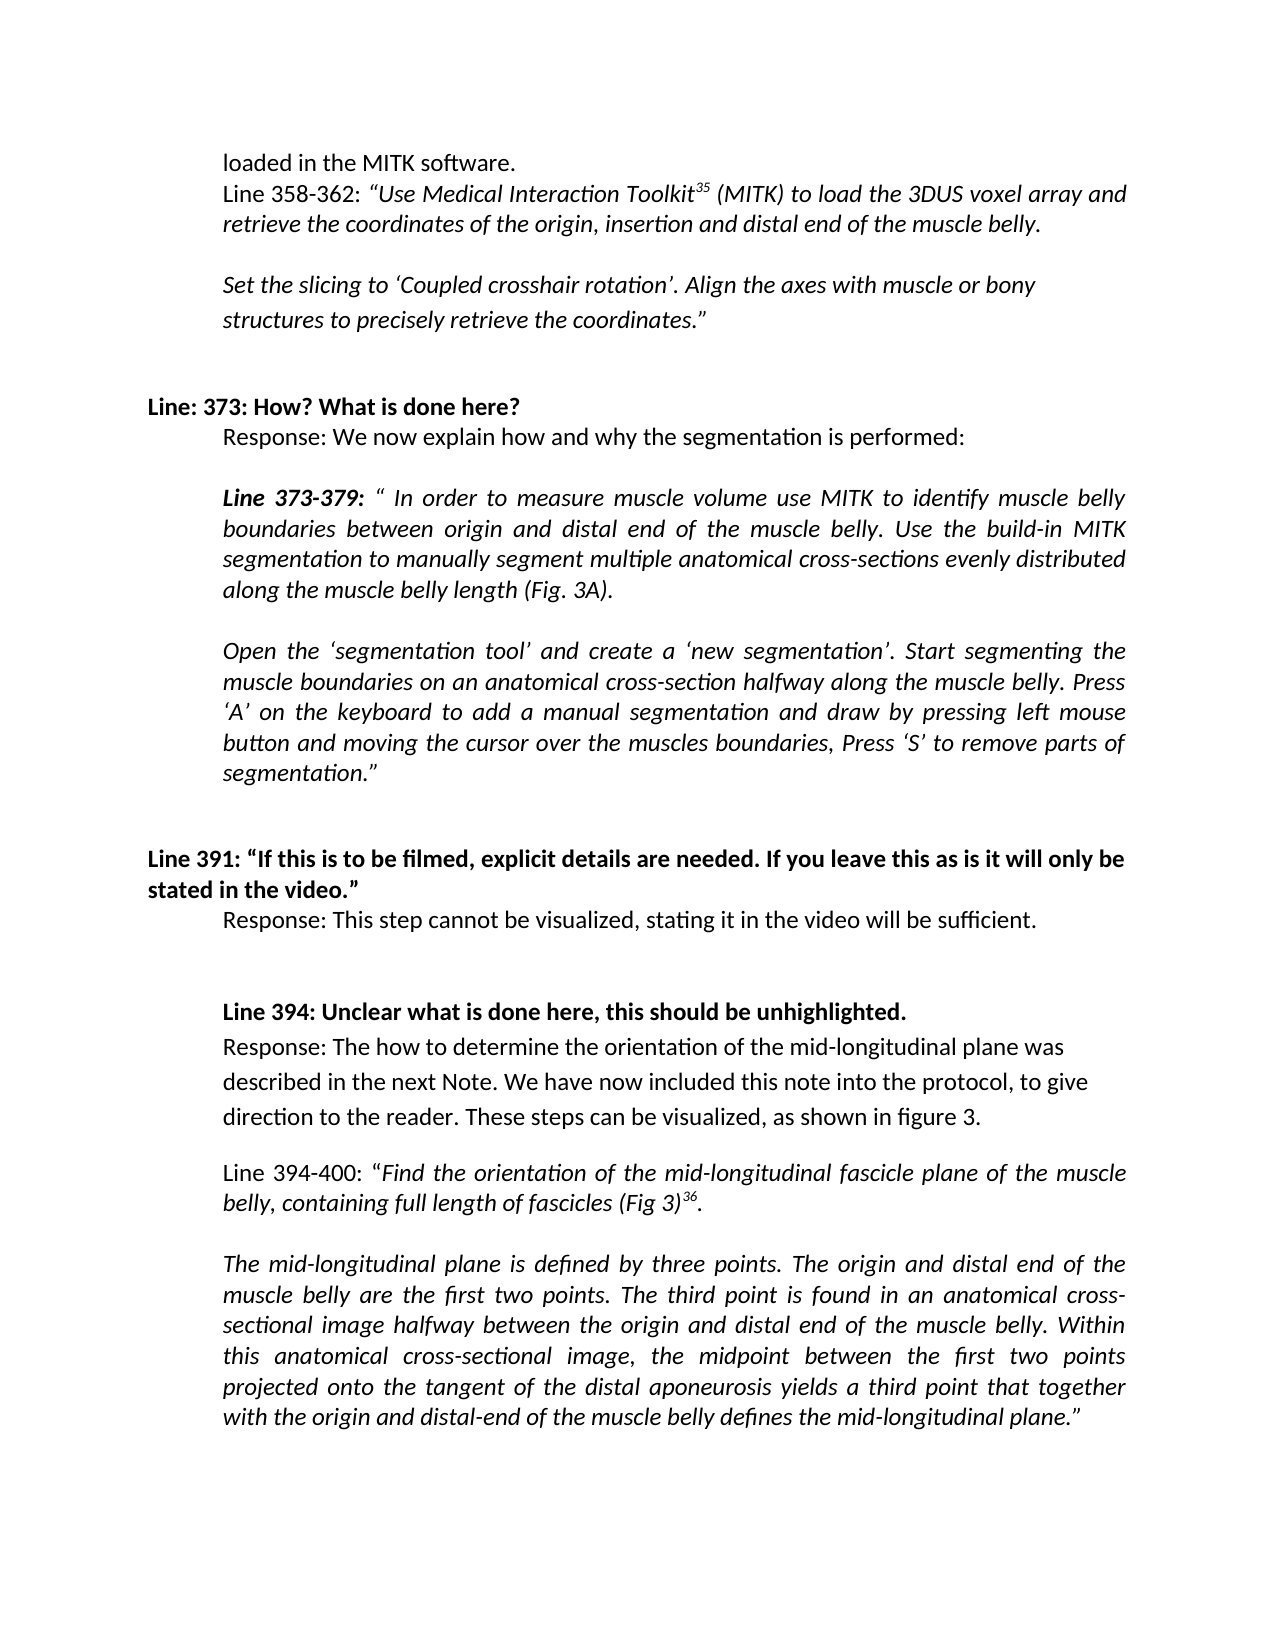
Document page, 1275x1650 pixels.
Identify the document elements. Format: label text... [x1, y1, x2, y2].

list The mid-longitudinal plane is defined by three points. The origin and distal end of the muscle belly are the first two points. The third point is found in an anatomical cross-sectional image halfway between the origin and distal end of the muscle belly. Within this anatomical cross-sectional image, the midpoint between the first two points projected onto the tangent of the distal aponeurosis yields a third point that together with the origin and distal-end of the muscle belly defines the mid-longitudinal plane.” [223, 1249, 1127, 1432]
text Set the slicing to ‘Coupled crosshair rotation’. Align the axes with muscle or bony structures to precisely retrieve the coordinates.” [223, 270, 1127, 335]
list Open the ‘segmentation tool’ and create a ‘new segmentation’. Start segmenting the muscle boundaries on an anatomical cross-section halfway along the muscle belly. Press ‘A’ on the keyboard to add a manual segmentation and draw by pressing left mouse button and moving the cursor over the muscles boundaries, Press ‘S’ to remove parts of segmentation.” [223, 635, 1127, 788]
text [223, 148, 1127, 178]
text Line: 373: How? What is done here? [148, 391, 1127, 422]
text Response: We now explain how and why the segmentation is performed: [148, 422, 1127, 452]
list Line 373-379: “ In order to measure muscle volume use MITK to identify muscle belly boundaries between origin and distal end of the muscle belly. Use the build-in MITK segmentation to manually segment multiple anatomical cross-sections evenly distributed along the muscle belly length (Fig. 3A). [223, 483, 1127, 605]
text Response: This step cannot be visualized, stating it in the video will be sufficient. [148, 905, 1127, 935]
list Line 358-362: “Use Medical Interaction Toolkit35 (MITK) to load the 3DUS voxel array and retrieve the coordinates of the origin, insertion and distal end of the muscle belly. [223, 178, 1127, 239]
text Line 394: Unclear what is done here, this should be unhighlighted. Response: The how to determine the orientation of the mid-longitudinal plane was described in the next Note. We have now included this note into the protocol, to give direction to the reader. These steps can be visualized, as shown in figure 3. [223, 996, 1127, 1132]
text Line 391: “If this is to be filmed, explicit details are needed. If you leave this as is it will only be stated in the video.” [148, 844, 1127, 905]
list Line 394-400: “Find the orientation of the mid-longitudinal fascicle plane of the muscle belly, containing full length of fascicles (Fig 3)36. [223, 1157, 1127, 1218]
